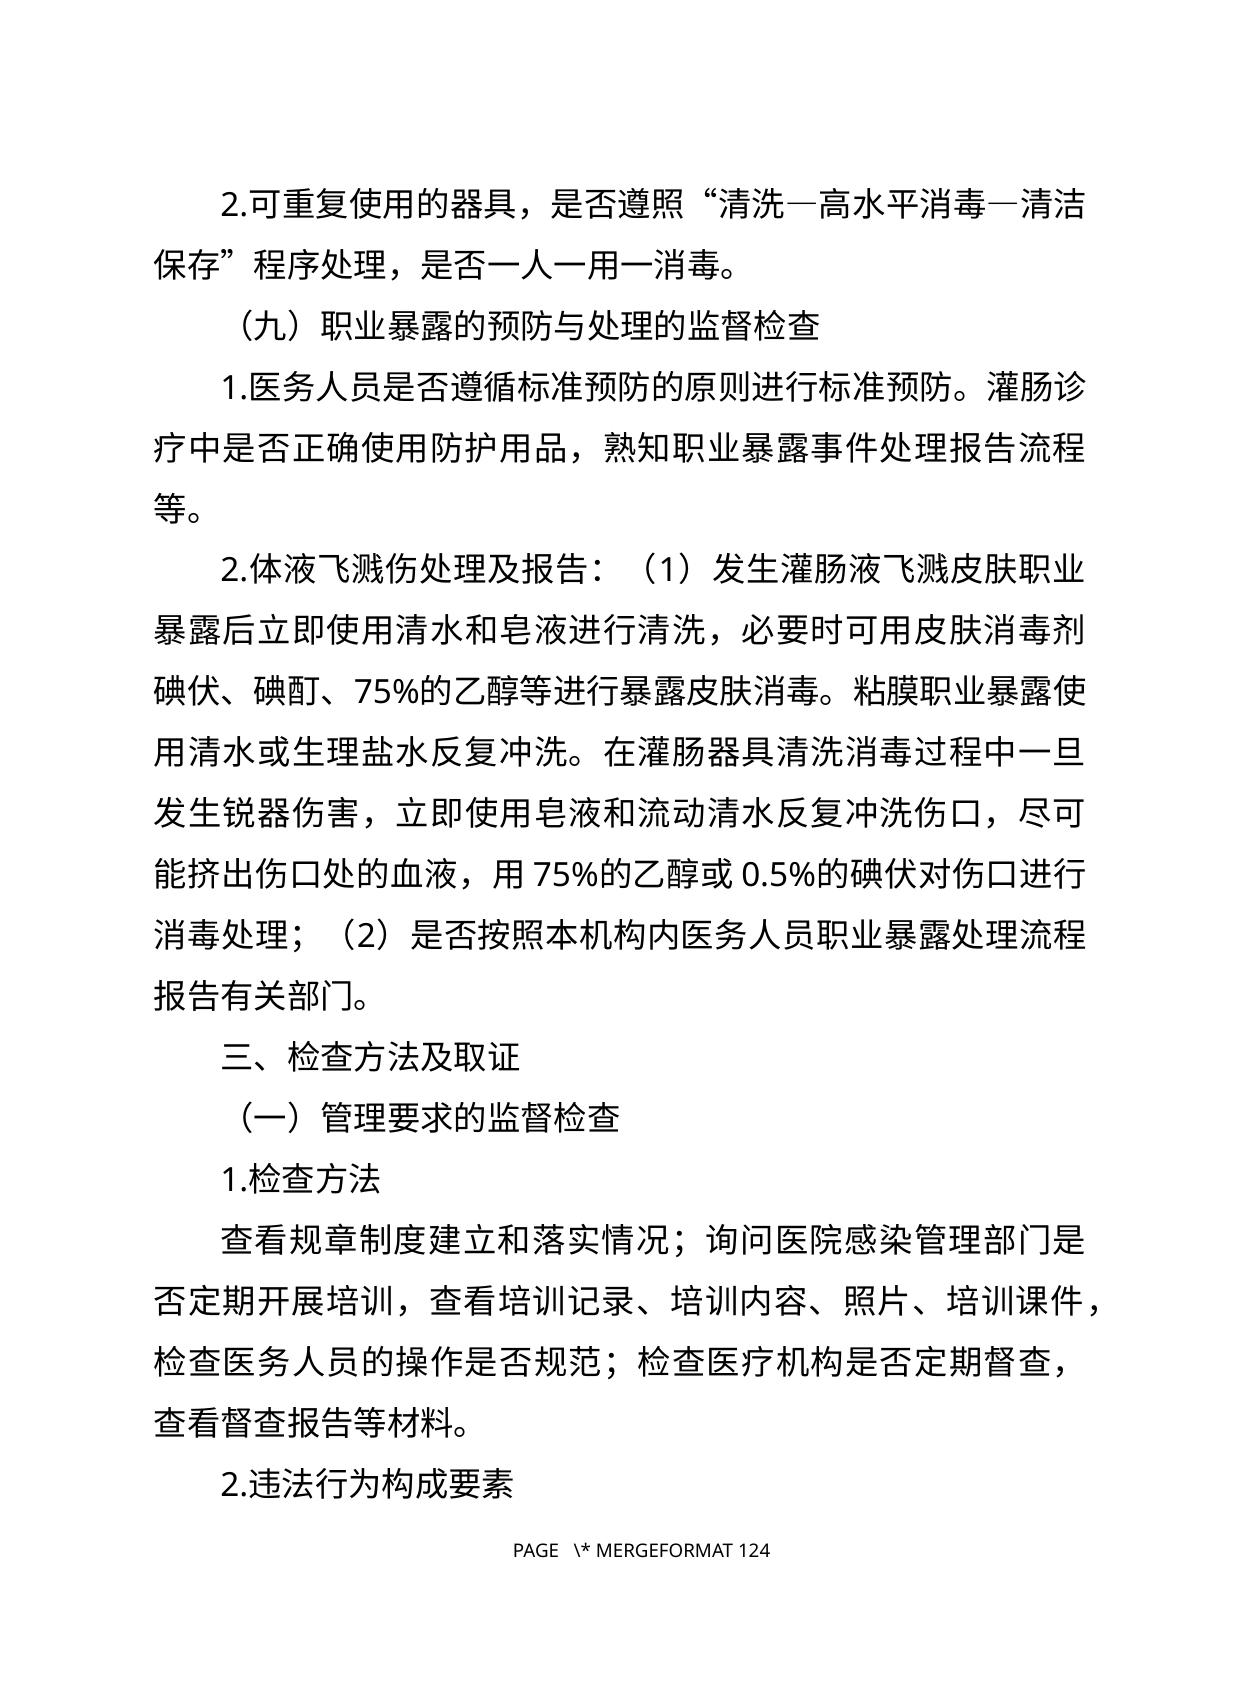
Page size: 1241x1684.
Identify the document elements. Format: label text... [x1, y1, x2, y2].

text 三、检查方法及取证 [153, 1024, 1087, 1085]
text 2.违法行为构成要素 [153, 1451, 1087, 1512]
text 1.检查方法 [153, 1146, 1087, 1207]
text 查看规章制度建立和落实情况；询问医院感染管理部门是否定期开展培训，查看培训记录、培训内容、照片、培训课件，检查医务人员的操作是否规范；检查医疗机构是否定期督查，查看督查报告等材料。 [153, 1207, 1087, 1451]
text 2.可重复使用的器具，是否遵照“清洗—高水平消毒—清洁保存”程序处理，是否一人一用一消毒。 [153, 171, 1087, 293]
text （一）管理要求的监督检查 [153, 1085, 1087, 1146]
text 1.医务人员是否遵循标准预防的原则进行标准预防。灌肠诊疗中是否正确使用防护用品，熟知职业暴露事件处理报告流程等。 [153, 354, 1087, 537]
text （九）职业暴露的预防与处理的监督检查 [153, 293, 1087, 354]
text 2.体液飞溅伤处理及报告：（1）发生灌肠液飞溅皮肤职业暴露后立即使用清水和皂液进行清洗，必要时可用皮肤消毒剂碘伏、碘酊、75%的乙醇等进行暴露皮肤消毒。粘膜职业暴露使用清水或生理盐水反复冲洗。在灌肠器具清洗消毒过程中一旦发生锐器伤害，立即使用皂液和流动清水反复冲洗伤口，尽可能挤出伤口处的血液，用75%的乙醇或0.5%的碘伏对伤口进行消毒处理；（2）是否按照本机构内医务人员职业暴露处理流程报告有关部门。 [153, 537, 1087, 1024]
